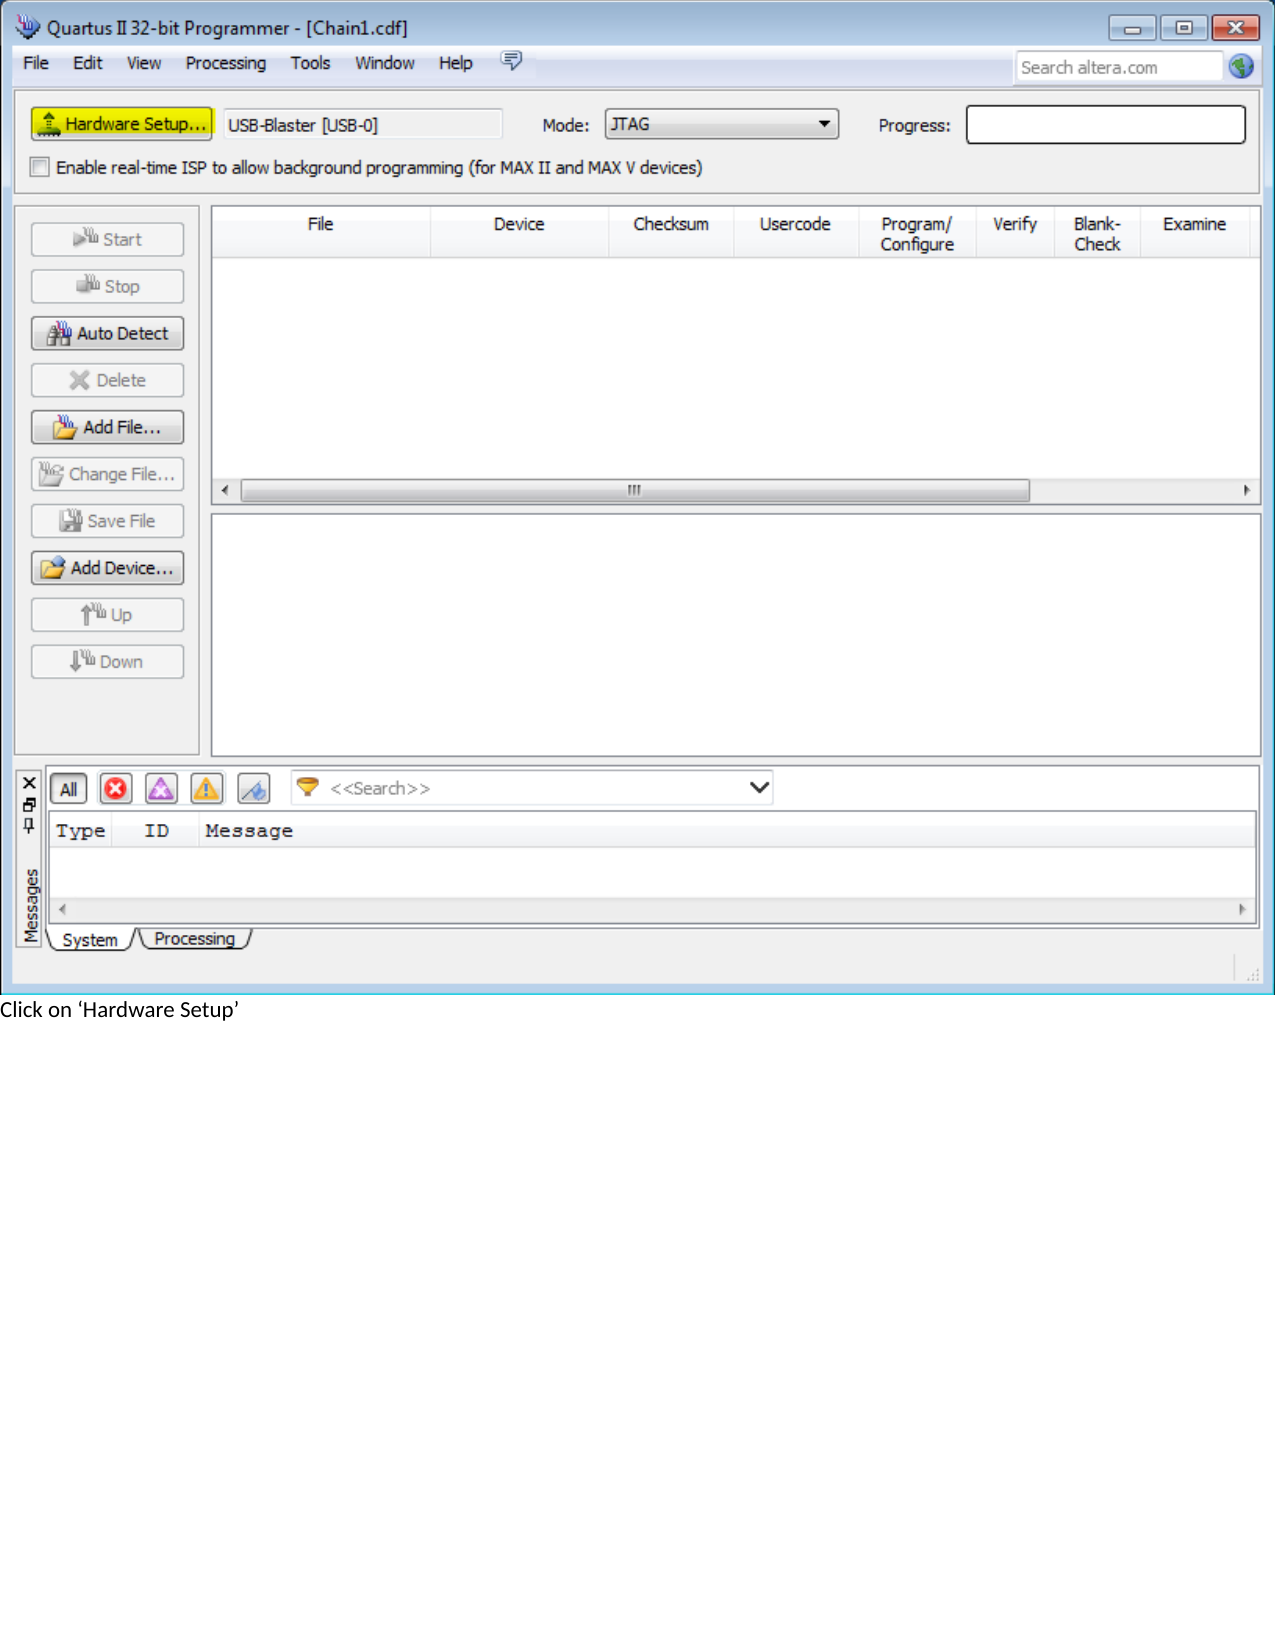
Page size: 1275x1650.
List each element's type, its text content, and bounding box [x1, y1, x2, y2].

text Click on ‘Hardware Setup’ [0, 995, 1275, 1023]
picture [0, 0, 1275, 995]
